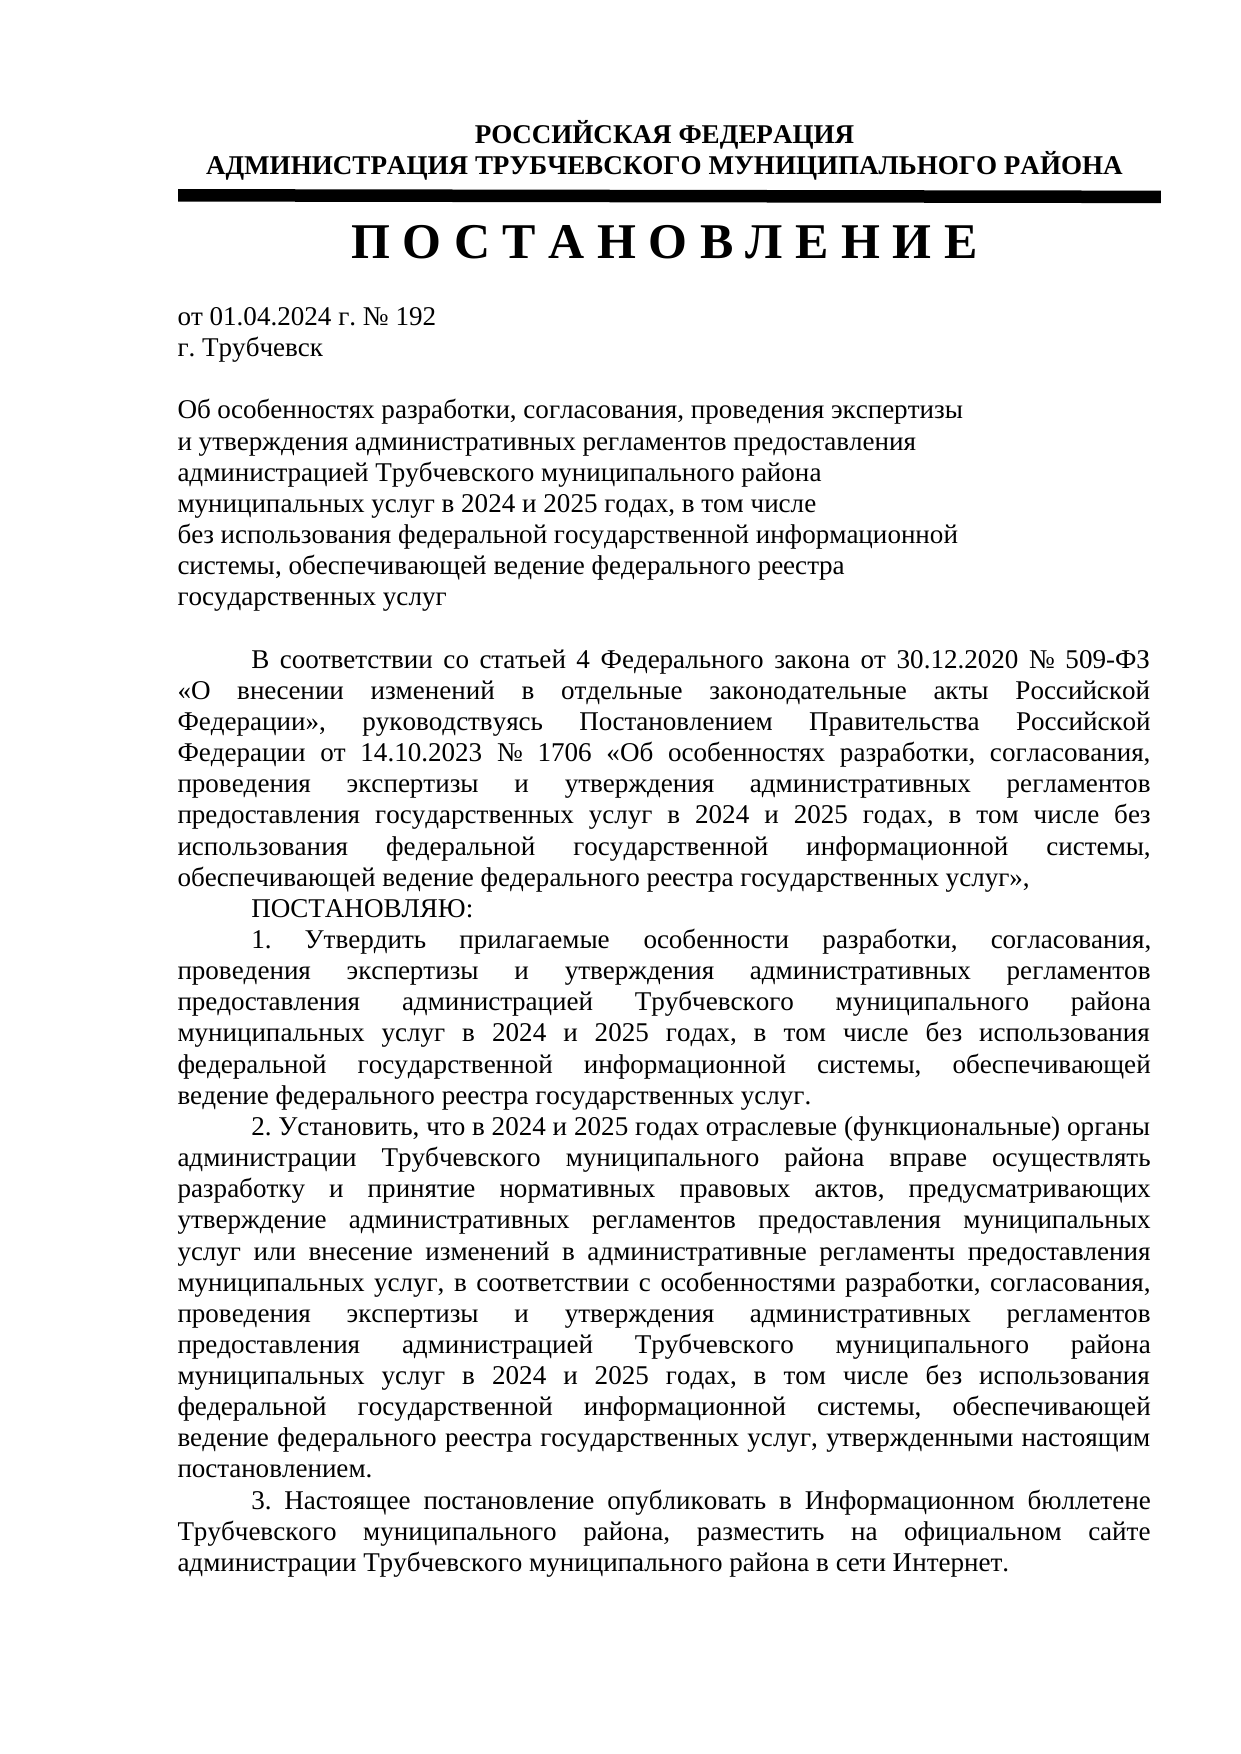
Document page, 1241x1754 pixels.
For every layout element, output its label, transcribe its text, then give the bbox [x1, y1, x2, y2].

text В соответствии со статьей 4 Федерального закона от 30.12.2020 № 509-ФЗ «О внесении изменений в отдельные законодательные акты Российской Федерации», руководствуясь Постановлением Правительства Российской Федерации от 14.10.2023 № 1706 «Об особенностях разработки, согласования, проведения экспертизы и утверждения административных регламентов предоставления государственных услуг в 2024 и 2025 годах, в том числе без использования федеральной государственной информационной системы, обеспечивающей ведение федерального реестра государственных услуг», [177, 643, 1152, 892]
title Об особенностях разработки, согласования, проведения экспертизы [177, 394, 1152, 425]
title и утверждения административных регламентов предоставления [177, 425, 1152, 456]
title государственных услуг [177, 581, 1152, 612]
text от 01.04.2024 г. № 192 [177, 300, 1152, 331]
text АДМИНИСТРАЦИЯ ТРУБЧЕВСКОГО МУНИЦИПАЛЬНОГО РАЙОНА [177, 149, 1152, 180]
title без использования федеральной государственной информационной [177, 518, 1152, 549]
text П О С Т А Н О В Л Е Н И Е [177, 212, 1152, 269]
title администрацией Трубчевского муниципального района [177, 456, 1152, 487]
title системы, обеспечивающей ведение федерального реестра [177, 549, 1152, 581]
text 1. Утвердить прилагаемые особенности разработки, согласования, проведения экспертизы и утверждения административных регламентов предоставления администрацией Трубчевского муниципального района муниципальных услуг в 2024 и 2025 годах, в том числе без использования федеральной государственной информационной системы, обеспечивающей ведение федерального реестра государственных услуг. [177, 923, 1152, 1110]
text 2. Установить, что в 2024 и 2025 годах отраслевые (функциональные) органы администрации Трубчевского муниципального района вправе осуществлять разработку и принятие нормативных правовых актов, предусматривающих утверждение административных регламентов предоставления муниципальных услуг или внесение изменений в административные регламенты предоставления муниципальных услуг, в соответствии с особенностями разработки, согласования, проведения экспертизы и утверждения административных регламентов предоставления администрацией Трубчевского муниципального района муниципальных услуг в 2024 и 2025 годах, в том числе без использования федеральной государственной информационной системы, обеспечивающей ведение федерального реестра государственных услуг, утвержденными настоящим постановлением. [177, 1110, 1152, 1484]
text РОССИЙСКАЯ ФЕДЕРАЦИЯ [177, 118, 1152, 149]
text ПОСТАНОВЛЯЮ: [177, 892, 1152, 923]
text 3. Настоящее постановление опубликовать в Информационном бюллетене Трубчевского муниципального района, разместить на официальном сайте администрации Трубчевского муниципального района в сети Интернет. [177, 1484, 1152, 1577]
text г. Трубчевск [177, 331, 1152, 362]
title муниципальных услуг в 2024 и 2025 годах, в том числе [177, 487, 1152, 518]
